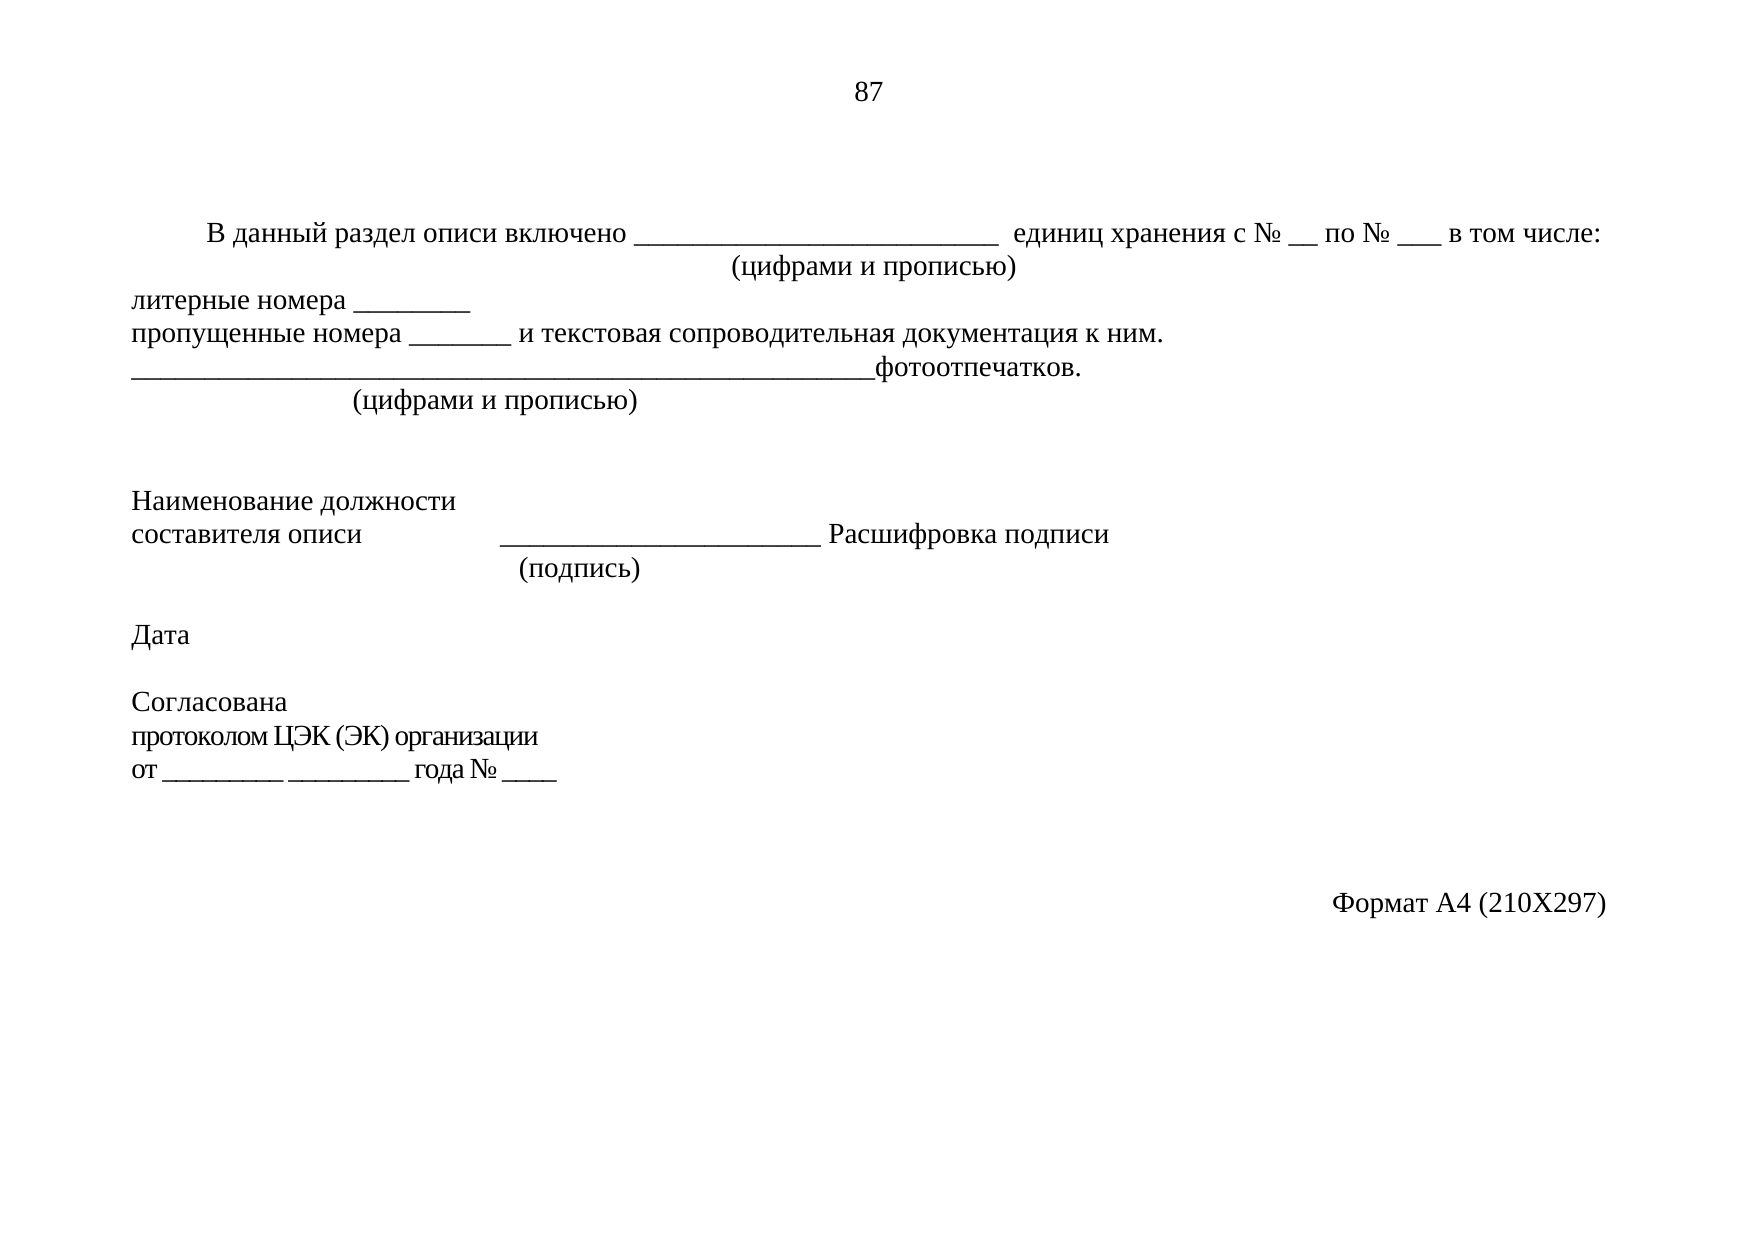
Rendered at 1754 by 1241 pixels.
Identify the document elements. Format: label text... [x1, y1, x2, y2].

text В данный раздел описи включено _________________________ единиц хранения с № __ по № ___ в том числе: [131, 215, 1606, 248]
text протоколом ЦЭК (ЭК) организации [131, 718, 1606, 751]
text литерные номера ________ [131, 282, 1606, 315]
text ___________________________________________________фотоотпечатков. [131, 349, 1606, 382]
text (цифрами и прописью) [131, 382, 1606, 416]
text пропущенные номера _______ и текстовая сопроводительная документация к ним. [131, 315, 1606, 349]
text Дата [131, 617, 1606, 651]
text (подпись) [131, 550, 1606, 584]
text Наименование должности [131, 483, 1606, 517]
text составителя описи ______________________ Расшифровка подписи [131, 517, 1606, 550]
text Формат А4 (210Х297) [131, 886, 1606, 919]
text (цифрами и прописью) [131, 248, 1606, 282]
text Согласована [131, 684, 1606, 718]
text от _________ _________ года № ____ [131, 751, 1606, 785]
